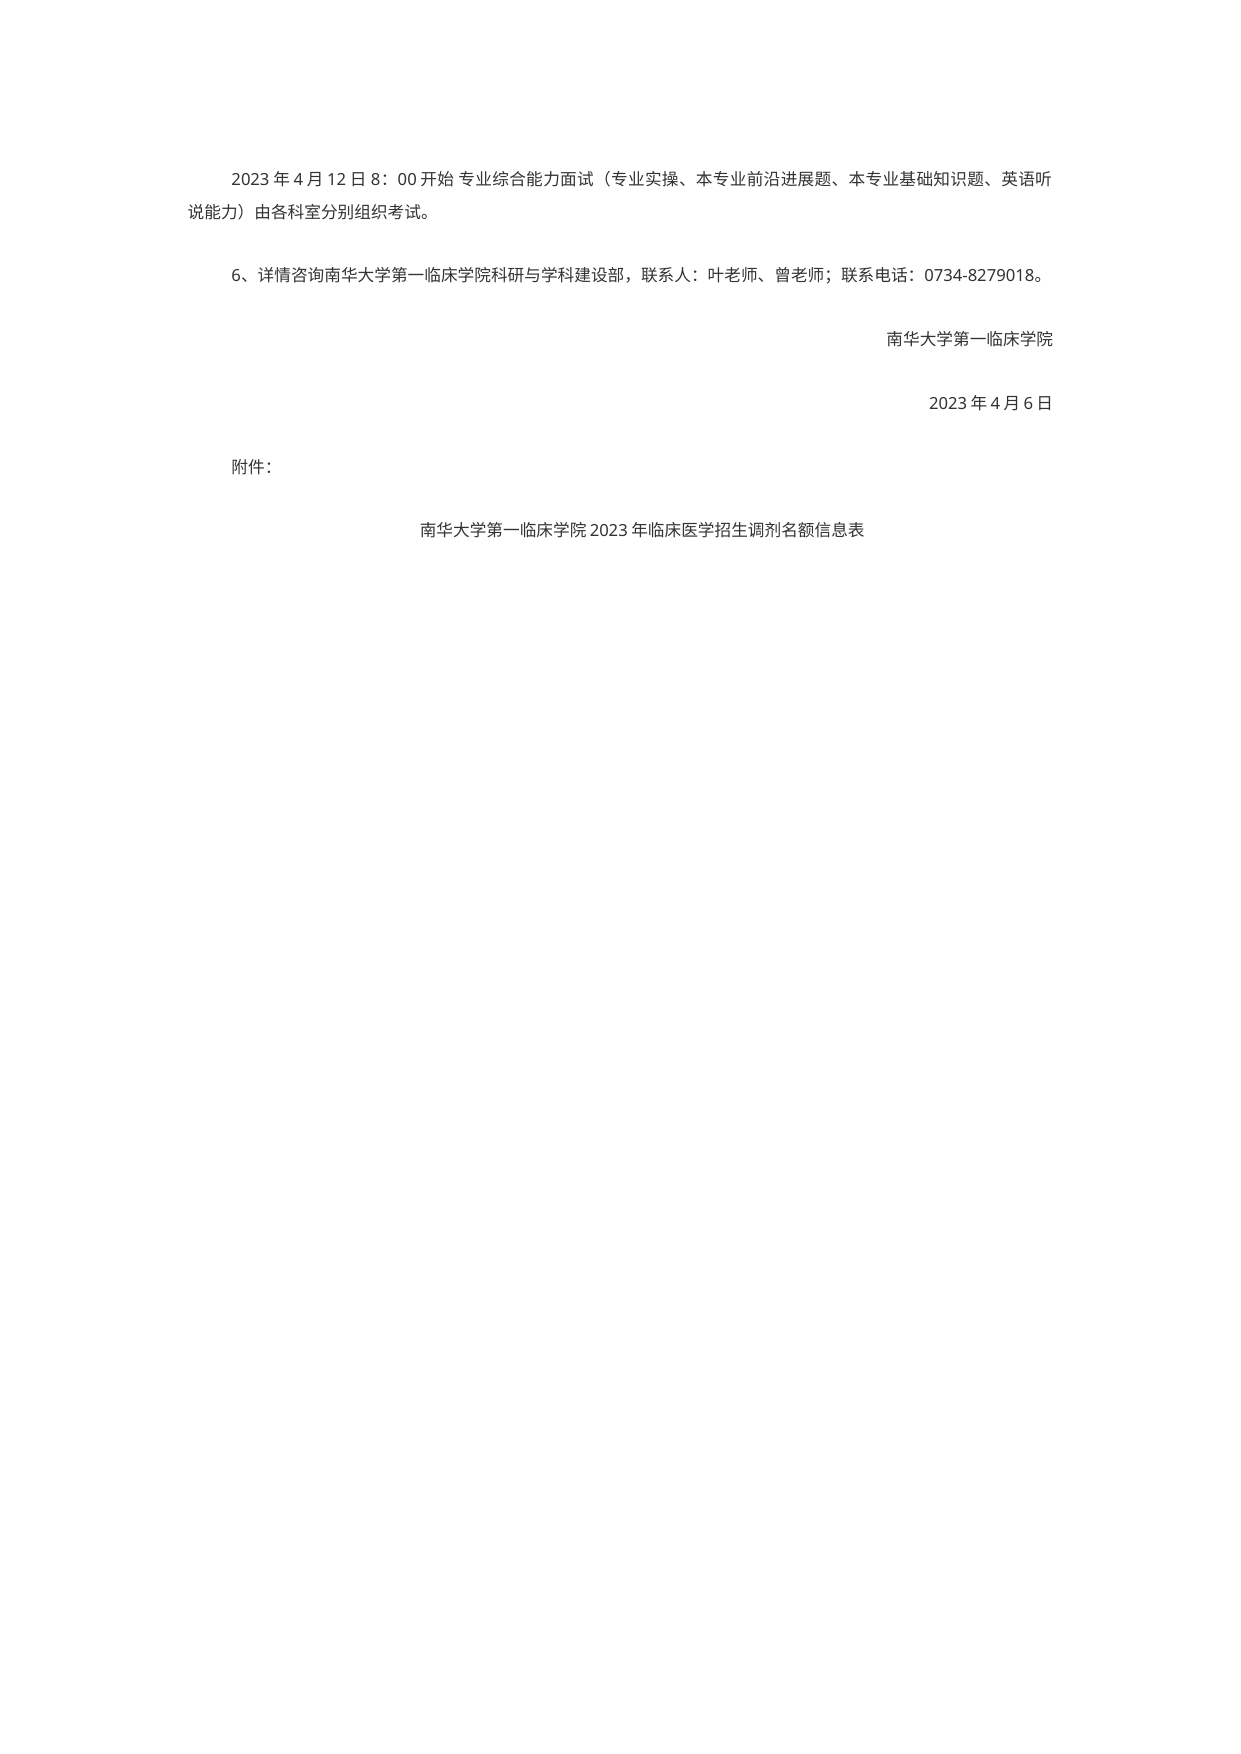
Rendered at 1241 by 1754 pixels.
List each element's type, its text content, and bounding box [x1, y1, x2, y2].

text 附件： [187, 449, 1053, 482]
text 南华大学第一临床学院 [187, 322, 1053, 354]
text 6、详情咨询南华大学第一临床学院科研与学科建设部，联系人：叶老师、曾老师；联系电话：0734-8279018。 [187, 258, 1053, 291]
text 2023年4月12日 8：00开始 专业综合能力面试（专业实操、本专业前沿进展题、本专业基础知识题、英语听说能力）由各科室分别组织考试。 [187, 162, 1053, 227]
text 南华大学第一临床学院2023年临床医学招生调剂名额信息表 [187, 513, 1053, 546]
text 2023年4月6日 [187, 386, 1053, 418]
